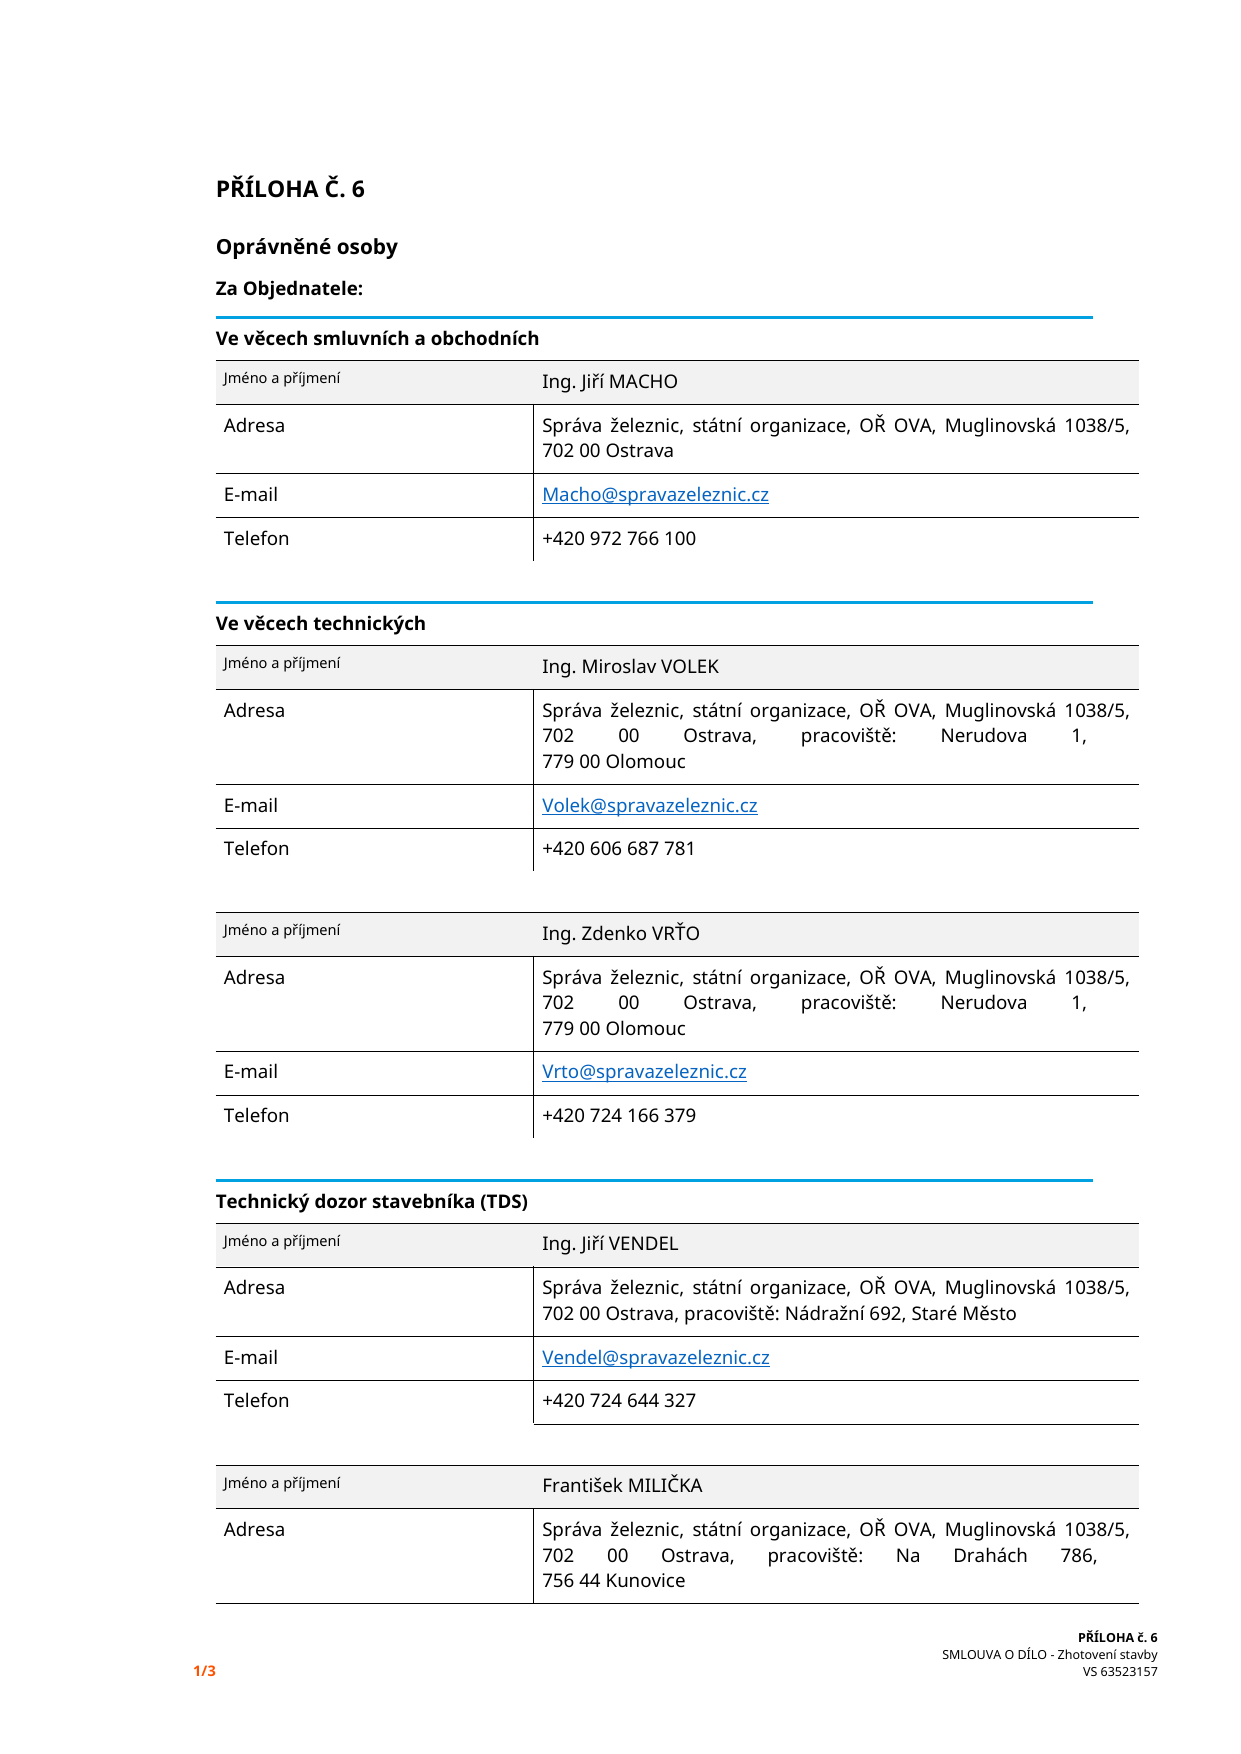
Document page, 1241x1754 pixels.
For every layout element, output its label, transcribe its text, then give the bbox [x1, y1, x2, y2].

table_cell Správa železnic, státní organizace, OŘ OVA, Muglinovská 1038/5, 702 00 Ostrava, pracoviště: Na Drahách 786, 756 44 Kunovice [534, 1509, 1139, 1603]
table_cell +420 724 166 379 [534, 1096, 1139, 1138]
table_cell Telefon [216, 1381, 533, 1423]
text Ve věcech smluvních a obchodních [216, 319, 1093, 351]
table_cell Telefon [216, 518, 533, 561]
table_header Jméno a příjmení [216, 1224, 534, 1266]
text Ve věcech technických [216, 604, 1093, 636]
table_cell +420 972 766 100 [534, 518, 1139, 561]
table_cell Macho@spravazeleznic.cz [534, 474, 1139, 517]
table_cell E-mail [216, 474, 533, 517]
table_header Ing. Jiří MACHO [534, 361, 1139, 404]
text Technický dozor stavebníka (TDS) [216, 1182, 1093, 1214]
table_cell E-mail [216, 1337, 533, 1379]
table_cell Vendel@spravazeleznic.cz [534, 1337, 1139, 1379]
table_header Jméno a příjmení [216, 361, 534, 404]
table_cell Adresa [216, 957, 533, 1051]
table_header Ing. Miroslav VOLEK [534, 646, 1139, 689]
table_cell Adresa [216, 405, 533, 473]
table_header Jméno a příjmení [216, 646, 534, 689]
table_cell Adresa [216, 1509, 533, 1603]
table_cell Volek@spravazeleznic.cz [534, 785, 1139, 827]
table_cell Telefon [216, 829, 533, 871]
table_cell +420 724 644 327 [534, 1381, 1139, 1423]
table_header František MILIČKA [534, 1466, 1139, 1508]
table_header Ing. Zdenko VRŤO [534, 913, 1139, 956]
table_cell Adresa [216, 690, 533, 784]
table_header Jméno a příjmení [216, 1466, 534, 1508]
table_header Ing. Jiří VENDEL [534, 1224, 1139, 1266]
text Oprávněné osoby [216, 232, 1093, 260]
table_cell Správa železnic, státní organizace, OŘ OVA, Muglinovská 1038/5, 702 00 Ostrava, pracoviště: Nerudova 1, 779 00 Olomouc [534, 957, 1139, 1051]
text Příloha č. 6 [216, 172, 1093, 204]
table_cell +420 606 687 781 [534, 829, 1139, 871]
table_cell Telefon [216, 1096, 533, 1138]
table_cell E-mail [216, 1052, 533, 1094]
table_cell Adresa [216, 1268, 533, 1336]
table_cell Správa železnic, státní organizace, OŘ OVA, Muglinovská 1038/5, 702 00 Ostrava [534, 405, 1139, 473]
table_cell Správa železnic, státní organizace, OŘ OVA, Muglinovská 1038/5, 702 00 Ostrava, pracoviště: Nádražní 692, Staré Město [534, 1268, 1139, 1336]
table_header Jméno a příjmení [216, 913, 534, 956]
table_cell E-mail [216, 785, 533, 827]
table_cell Správa železnic, státní organizace, OŘ OVA, Muglinovská 1038/5, 702 00 Ostrava, pracoviště: Nerudova 1, 779 00 Olomouc [534, 690, 1139, 784]
text Za Objednatele: [216, 276, 1093, 301]
table_cell Vrto@spravazeleznic.cz [534, 1052, 1139, 1094]
